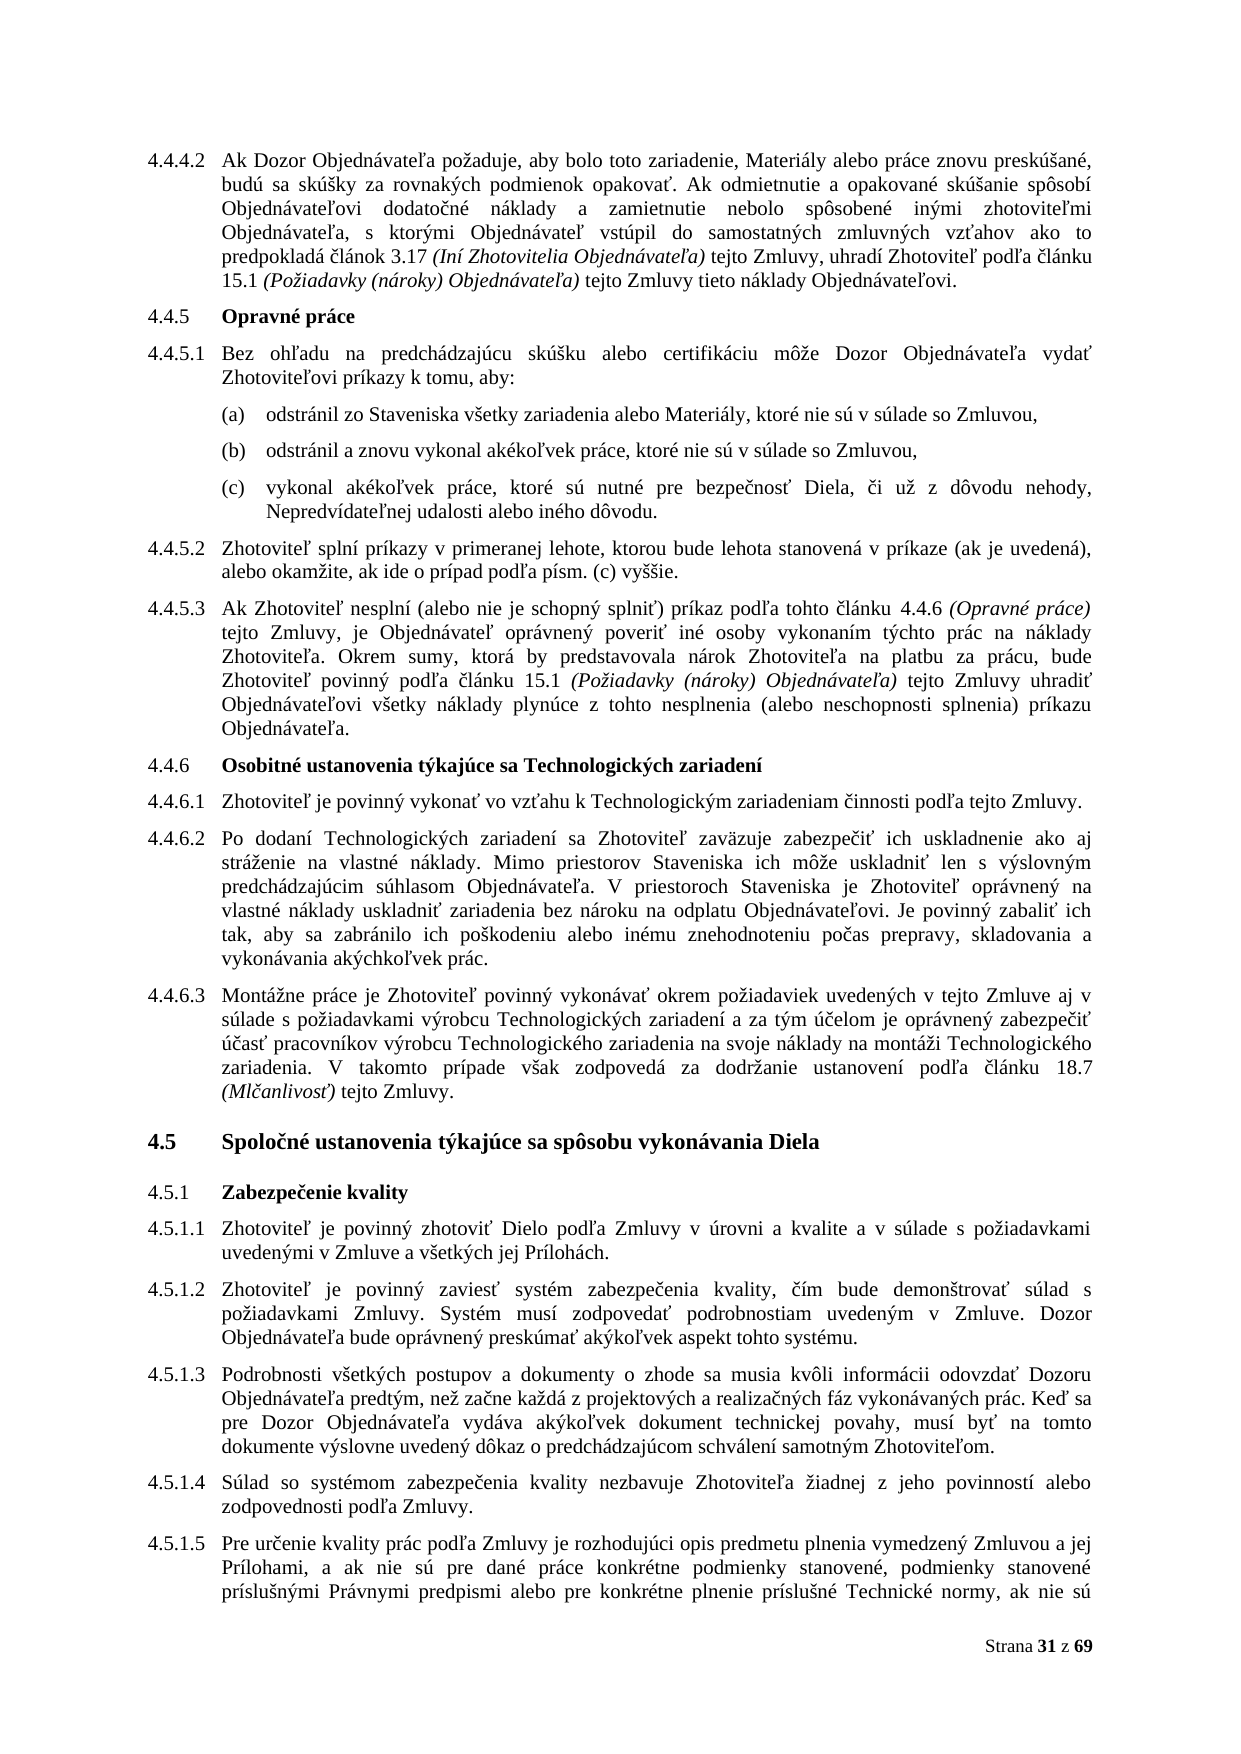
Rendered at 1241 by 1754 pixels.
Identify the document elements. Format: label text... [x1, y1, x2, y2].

list Zhotoviteľ je povinný zaviesť systém zabezpečenia kvality, čím bude demonštrovať súlad s požiadavkami Zmluvy. Systém musí zodpovedať podrobnostiam uvedeným v Zmluve. Dozor Objednávateľa bude oprávnený preskúmať akýkoľvek aspekt tohto systému. [148, 1277, 1093, 1349]
list Zabezpečenie kvality [148, 1179, 1093, 1204]
list Spoločné ustanovenia týkajúce sa spôsobu vykonávania Diela [148, 1128, 1093, 1154]
list Bez ohľadu na predchádzajúcu skúšku alebo certifikáciu môže Dozor Objednávateľa vydať Zhotoviteľovi príkazy k tomu, aby: [148, 341, 1093, 389]
list Zhotoviteľ je povinný vykonať vo vzťahu k Technologickým zariadeniam činnosti podľa tejto Zmluvy. [148, 789, 1093, 813]
list Zhotoviteľ splní príkazy v primeranej lehote, ktorou bude lehota stanovená v príkaze (ak je uvedená), alebo okamžite, ak ide o prípad podľa písm. (c) vyššie. [148, 535, 1093, 583]
list Montážne práce je Zhotoviteľ povinný vykonávať okrem požiadaviek uvedených v tejto Zmluve aj v súlade s požiadavkami výrobcu Technologických zariadení a za tým účelom je oprávnený zabezpečiť účasť pracovníkov výrobcu Technologického zariadenia na svoje náklady na montáži Technologického zariadenia. V takomto prípade však zodpovedá za dodržanie ustanovení podľa článku 18.7 (Mlčanlivosť) tejto Zmluvy. [148, 983, 1093, 1103]
list vykonal akékoľvek práce, ktoré sú nutné pre bezpečnosť Diela, či už z dôvodu nehody, Nepredvídateľnej udalosti alebo iného dôvodu. [221, 475, 1093, 523]
list odstránil a znovu vykonal akékoľvek práce, ktoré nie sú v súlade so Zmluvou, [221, 438, 1093, 462]
list Po dodaní Technologických zariadení sa Zhotoviteľ zaväzuje zabezpečiť ich uskladnenie ako aj stráženie na vlastné náklady. Mimo priestorov Staveniska ich môže uskladniť len s výslovným predchádzajúcim súhlasom Objednávateľa. V priestoroch Staveniska je Zhotoviteľ oprávnený na vlastné náklady uskladniť zariadenia bez nároku na odplatu Objednávateľovi. Je povinný zabaliť ich tak, aby sa zabránilo ich poškodeniu alebo inému znehodnoteniu počas prepravy, skladovania a vykonávania akýchkoľvek prác. [148, 826, 1093, 970]
list Ak Zhotoviteľ nesplní (alebo nie je schopný splniť) príkaz podľa tohto článku 4.4.6 (Opravné práce) tejto Zmluvy, je Objednávateľ oprávnený poveriť iné osoby vykonaním týchto prác na náklady Zhotoviteľa. Okrem sumy, ktorá by predstavovala nárok Zhotoviteľa na platbu za prácu, bude Zhotoviteľ povinný podľa článku 15.1 (Požiadavky (nároky) Objednávateľa) tejto Zmluvy uhradiť Objednávateľovi všetky náklady plynúce z tohto nesplnenia (alebo neschopnosti splnenia) príkazu Objednávateľa. [148, 596, 1093, 740]
list Súlad so systémom zabezpečenia kvality nezbavuje Zhotoviteľa žiadnej z jeho povinností alebo zodpovednosti podľa Zmluvy. [148, 1470, 1093, 1518]
list Opravné práce [148, 304, 1093, 328]
list Ak Dozor Objednávateľa požaduje, aby bolo toto zariadenie, Materiály alebo práce znovu preskúšané, budú sa skúšky za rovnakých podmienok opakovať. Ak odmietnutie a opakované skúšanie spôsobí Objednávateľovi dodatočné náklady a zamietnutie nebolo spôsobené inými zhotoviteľmi Objednávateľa, s ktorými Objednávateľ vstúpil do samostatných zmluvných vzťahov ako to predpokladá článok 3.17 (Iní Zhotovitelia Objednávateľa) tejto Zmluvy, uhradí Zhotoviteľ podľa článku 15.1 (Požiadavky (nároky) Objednávateľa) tejto Zmluvy tieto náklady Objednávateľovi. [148, 148, 1093, 292]
list Zhotoviteľ je povinný zhotoviť Dielo podľa Zmluvy v úrovni a kvalite a v súlade s požiadavkami uvedenými v Zmluve a všetkých jej Prílohách. [148, 1216, 1093, 1264]
list Podrobnosti všetkých postupov a dokumenty o zhode sa musia kvôli informácii odovzdať Dozoru Objednávateľa predtým, než začne každá z projektových a realizačných fáz vykonávaných prác. Keď sa pre Dozor Objednávateľa vydáva akýkoľvek dokument technickej povahy, musí byť na tomto dokumente výslovne uvedený dôkaz o predchádzajúcom schválení samotným Zhotoviteľom. [148, 1361, 1093, 1458]
list odstránil zo Staveniska všetky zariadenia alebo Materiály, ktoré nie sú v súlade so Zmluvou, [221, 402, 1093, 426]
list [148, 1531, 1093, 1603]
list Osobitné ustanovenia týkajúce sa Technologických zariadení [148, 753, 1093, 777]
